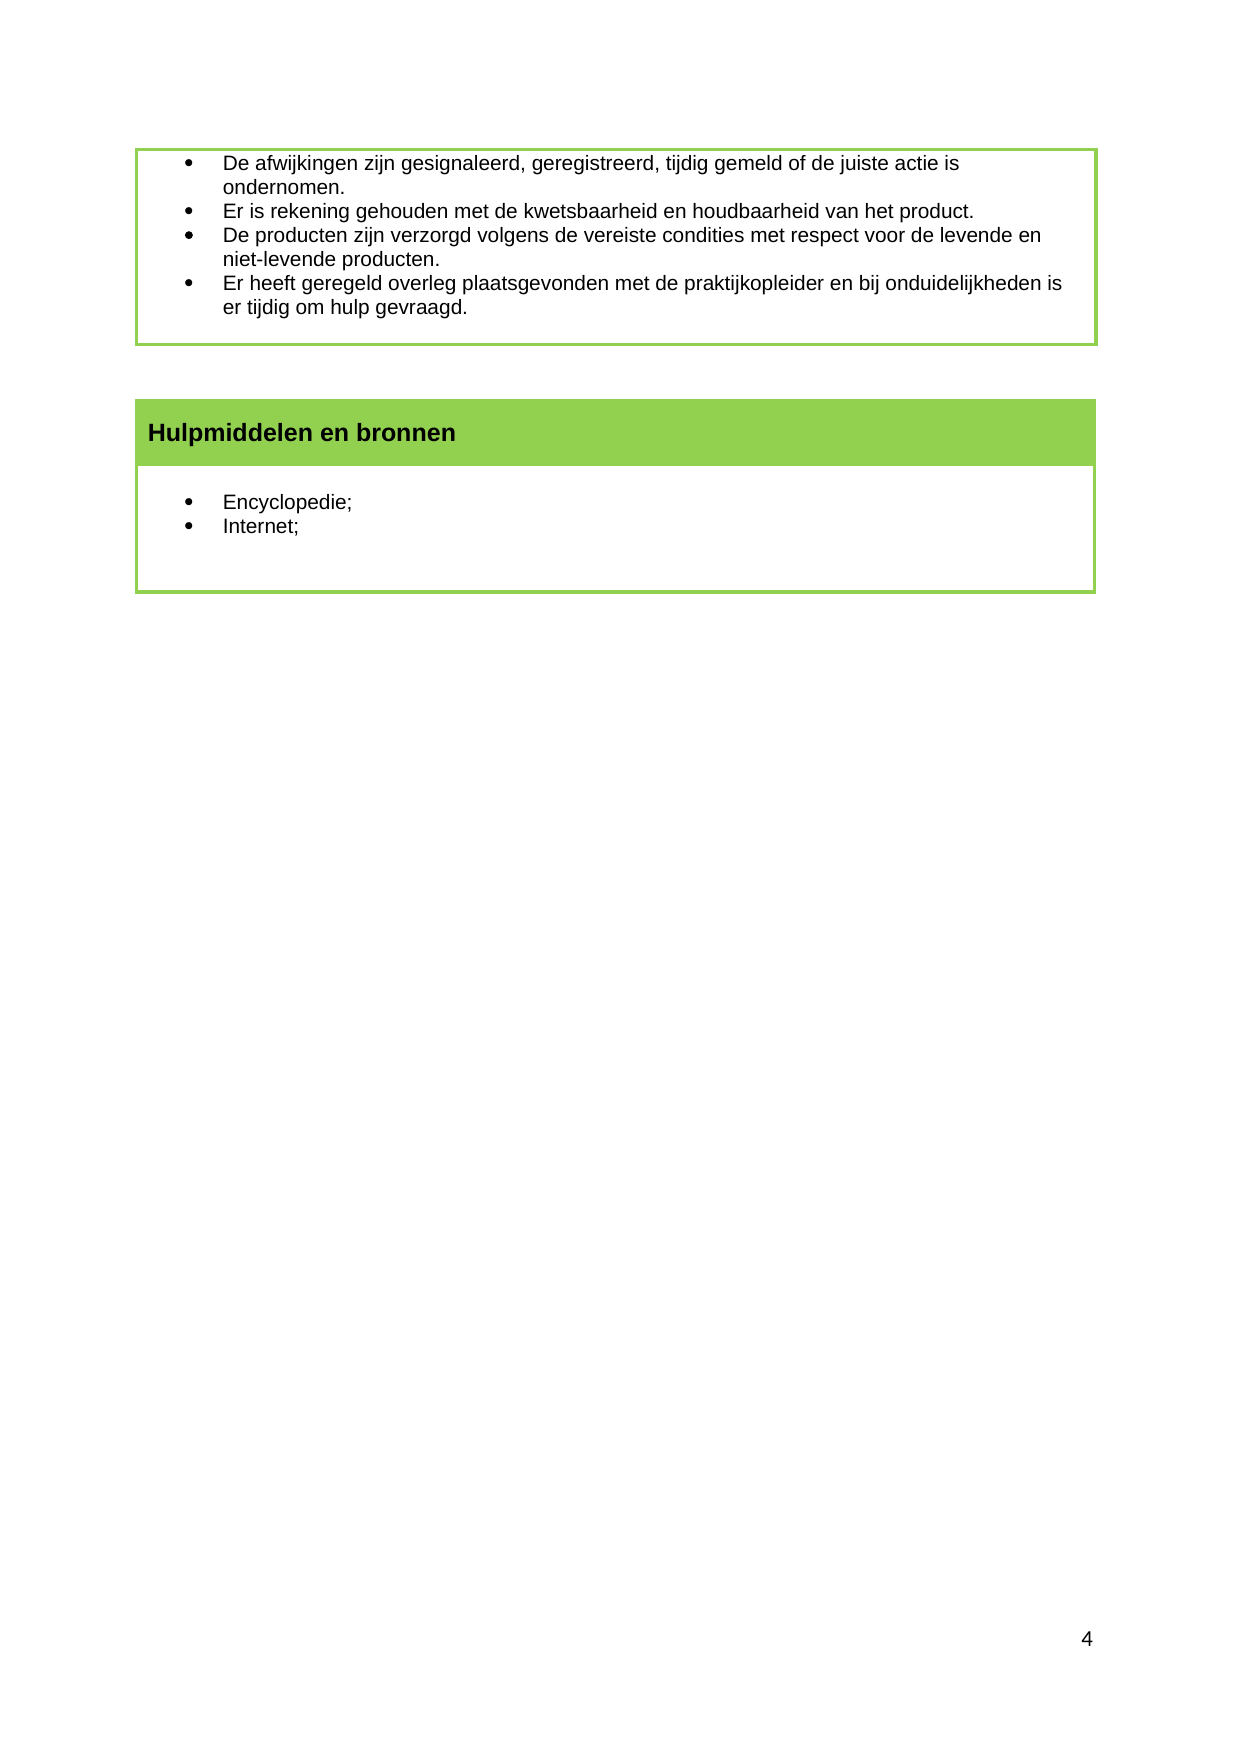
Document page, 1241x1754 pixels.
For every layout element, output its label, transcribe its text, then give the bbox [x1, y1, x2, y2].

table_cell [138, 151, 1094, 343]
table_cell Encyclopedie; Internet; [138, 466, 1093, 590]
table_header Hulpmiddelen en bronnen [138, 402, 1093, 463]
